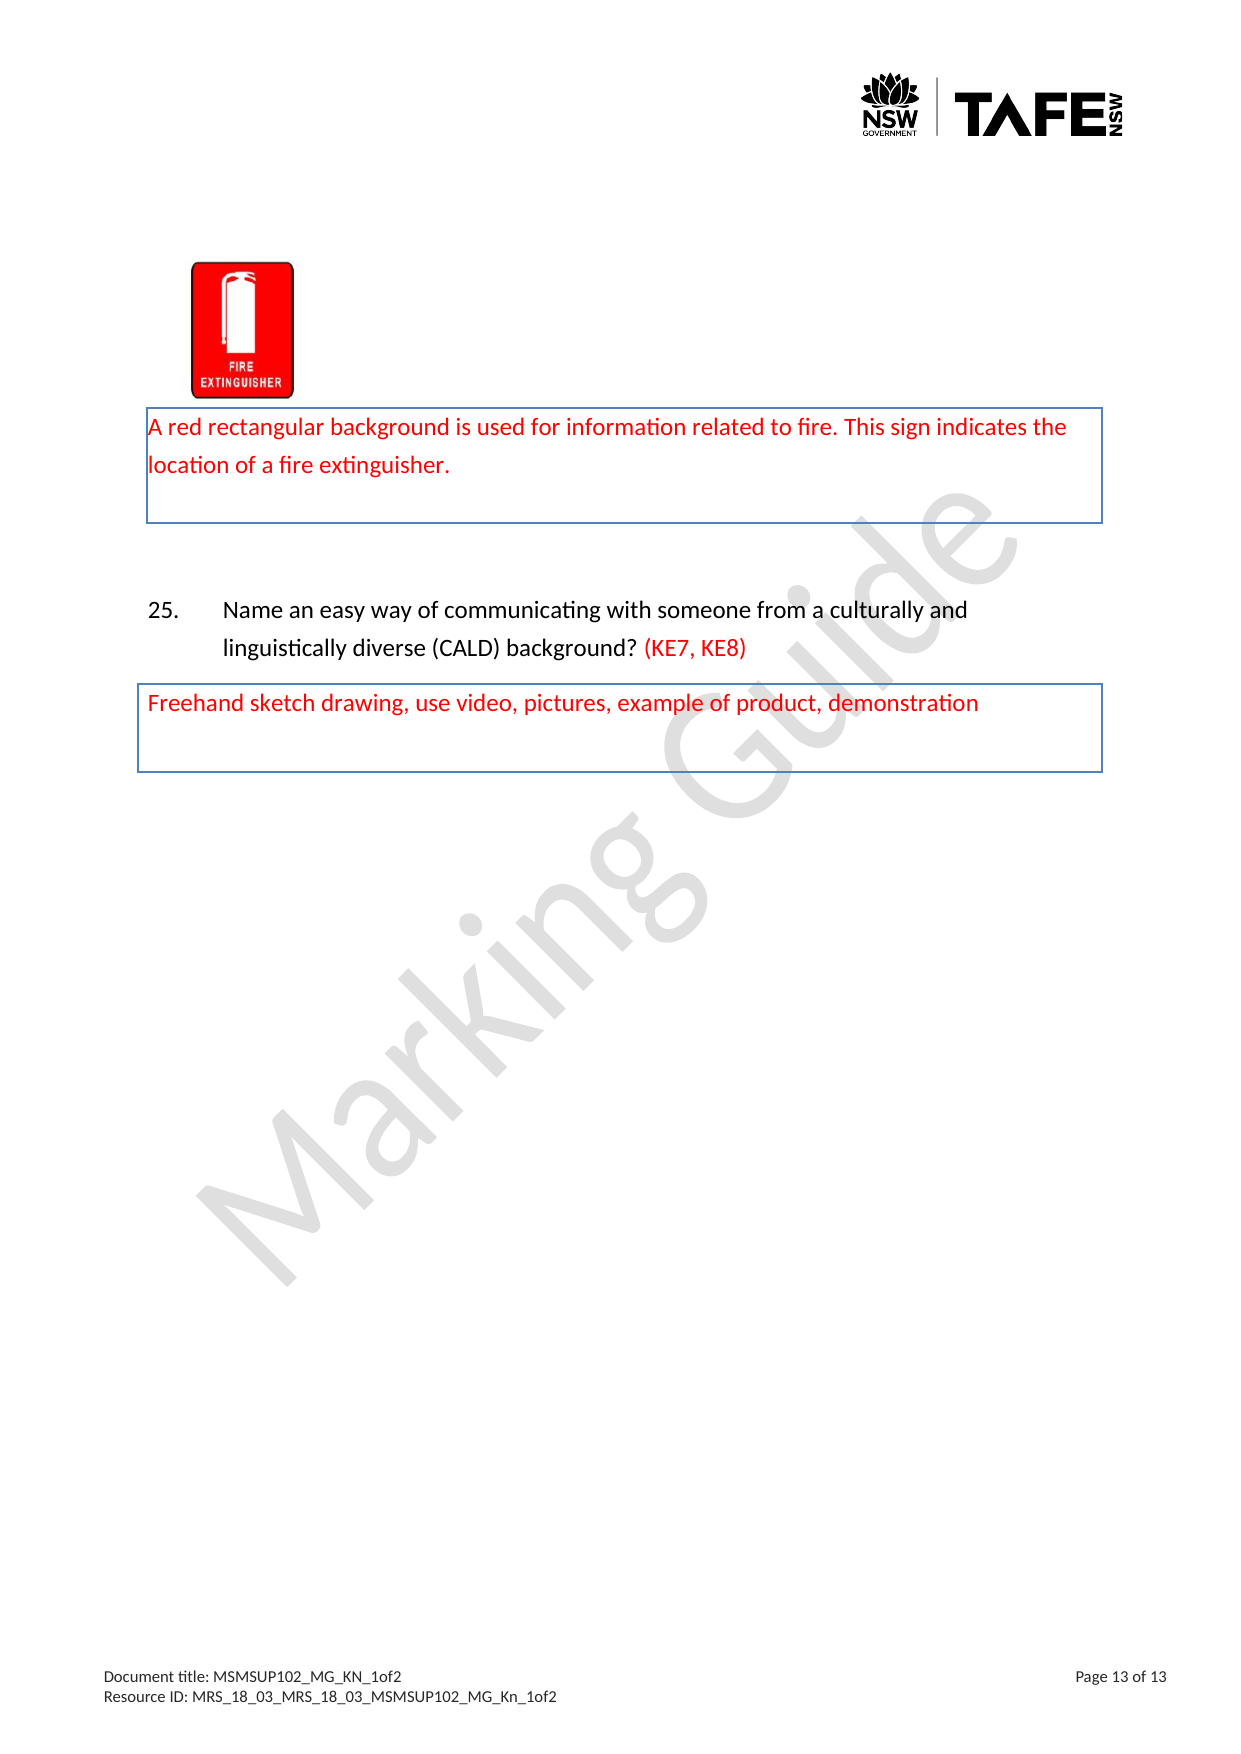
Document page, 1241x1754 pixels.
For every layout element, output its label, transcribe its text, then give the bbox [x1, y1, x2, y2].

picture [861, 71, 1123, 137]
text Freehand sketch drawing, use video, pictures, example of product, demonstration [139, 685, 1101, 718]
text A red rectangular background is used for information related to fire. This sign indicates the location of a fire extinguisher. [148, 409, 1101, 522]
text 25. Name an easy way of communicating with someone from a culturally and linguistically diverse (CALD) background? (KE7, KE8) [148, 594, 1092, 663]
picture [153, 260, 331, 401]
